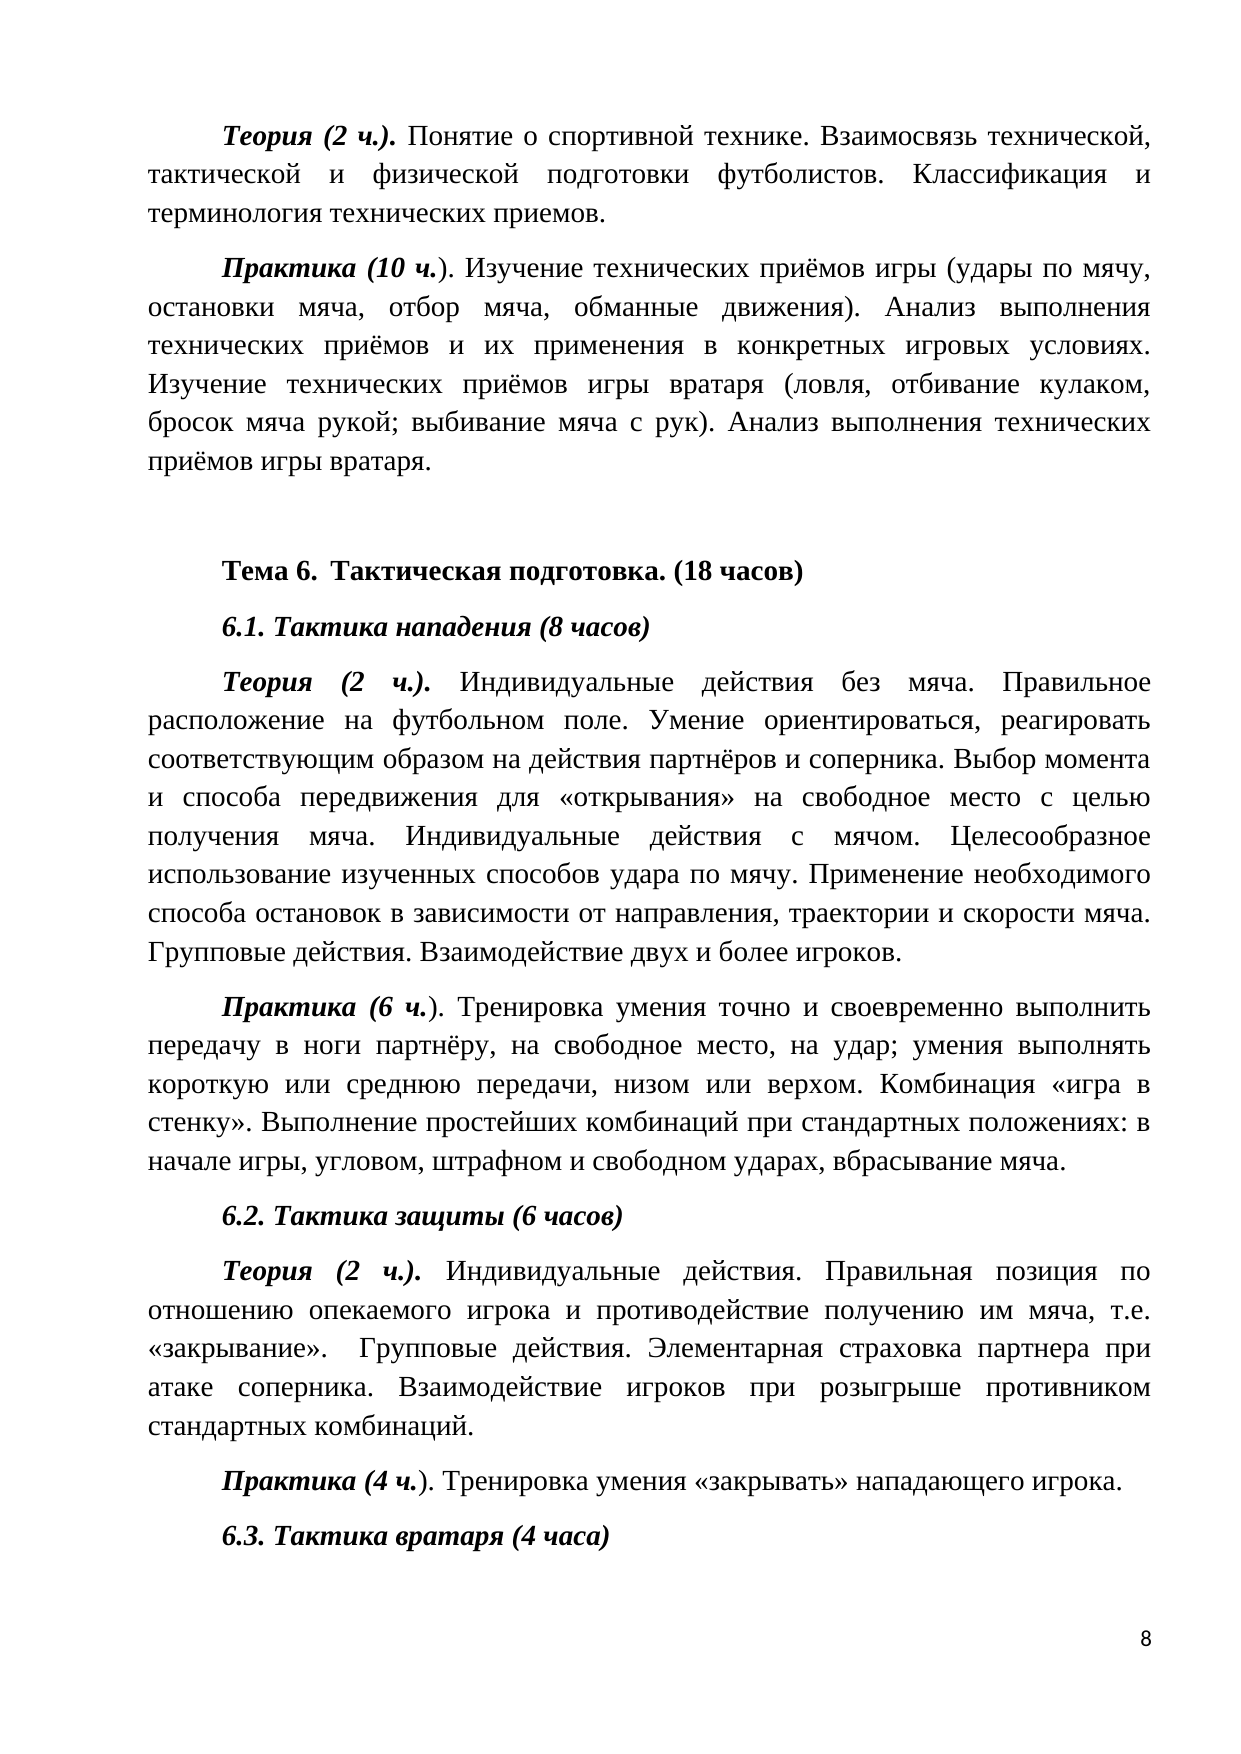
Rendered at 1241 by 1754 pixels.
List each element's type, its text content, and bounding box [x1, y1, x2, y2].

text 6.2. Тактика защиты (6 часов) [148, 1198, 1152, 1232]
text Тема 6. Тактическая подготовка. (18 часов) [148, 553, 1152, 587]
text Практика (6 ч.). Тренировка умения точно и своевременно выполнить передачу в ноги партнёру, на свободное место, на удар; умения выполнять короткую или среднюю передачи, низом или верхом. Комбинация «игра в стенку». Выполнение простейших комбинаций при стандартных положениях: в начале игры, угловом, штрафном и свободном ударах, вбрасывание мяча. [148, 989, 1152, 1177]
text Практика (4 ч.). Тренировка умения «закрывать» нападающего игрока. [148, 1463, 1152, 1496]
text 6.3. Тактика вратаря (4 часа) [148, 1518, 1152, 1552]
text Теория (2 ч.). Индивидуальные действия. Правильная позиция по отношению опекаемого игрока и противодействие получению им мяча, т.е. «закрывание». Групповые действия. Элементарная страховка партнера при атаке соперника. Взаимодействие игроков при розыгрыше противником стандартных комбинаций. [148, 1253, 1152, 1441]
text Теория (2 ч.). Индивидуальные действия без мяча. Правильное расположение на футбольном поле. Умение ориентироваться, реагировать соответствующим образом на действия партнёров и соперника. Выбор момента и способа передвижения для «открывания» на свободное место с целью получения мяча. Индивидуальные действия с мячом. Целесообразное использование изученных способов удара по мячу. Применение необходимого способа остановок в зависимости от направления, траектории и скорости мяча. Групповые действия. Взаимодействие двух и более игроков. [148, 664, 1152, 967]
text Теория (2 ч.). Понятие о спортивной технике. Взаимосвязь технической, тактической и физической подготовки футболистов. Классификация и терминология технических приемов. [148, 118, 1152, 229]
text 6.1. Тактика нападения (8 часов) [148, 609, 1152, 642]
text Практика (10 ч.). Изучение технических приёмов игры (удары по мячу, остановки мяча, отбор мяча, обманные движения). Анализ выполнения технических приёмов и их применения в конкретных игровых условиях. Изучение технических приёмов игры вратаря (ловля, отбивание кулаком, бросок мяча рукой; выбивание мяча с рук). Анализ выполнения технических приёмов игры вратаря. [148, 250, 1152, 477]
